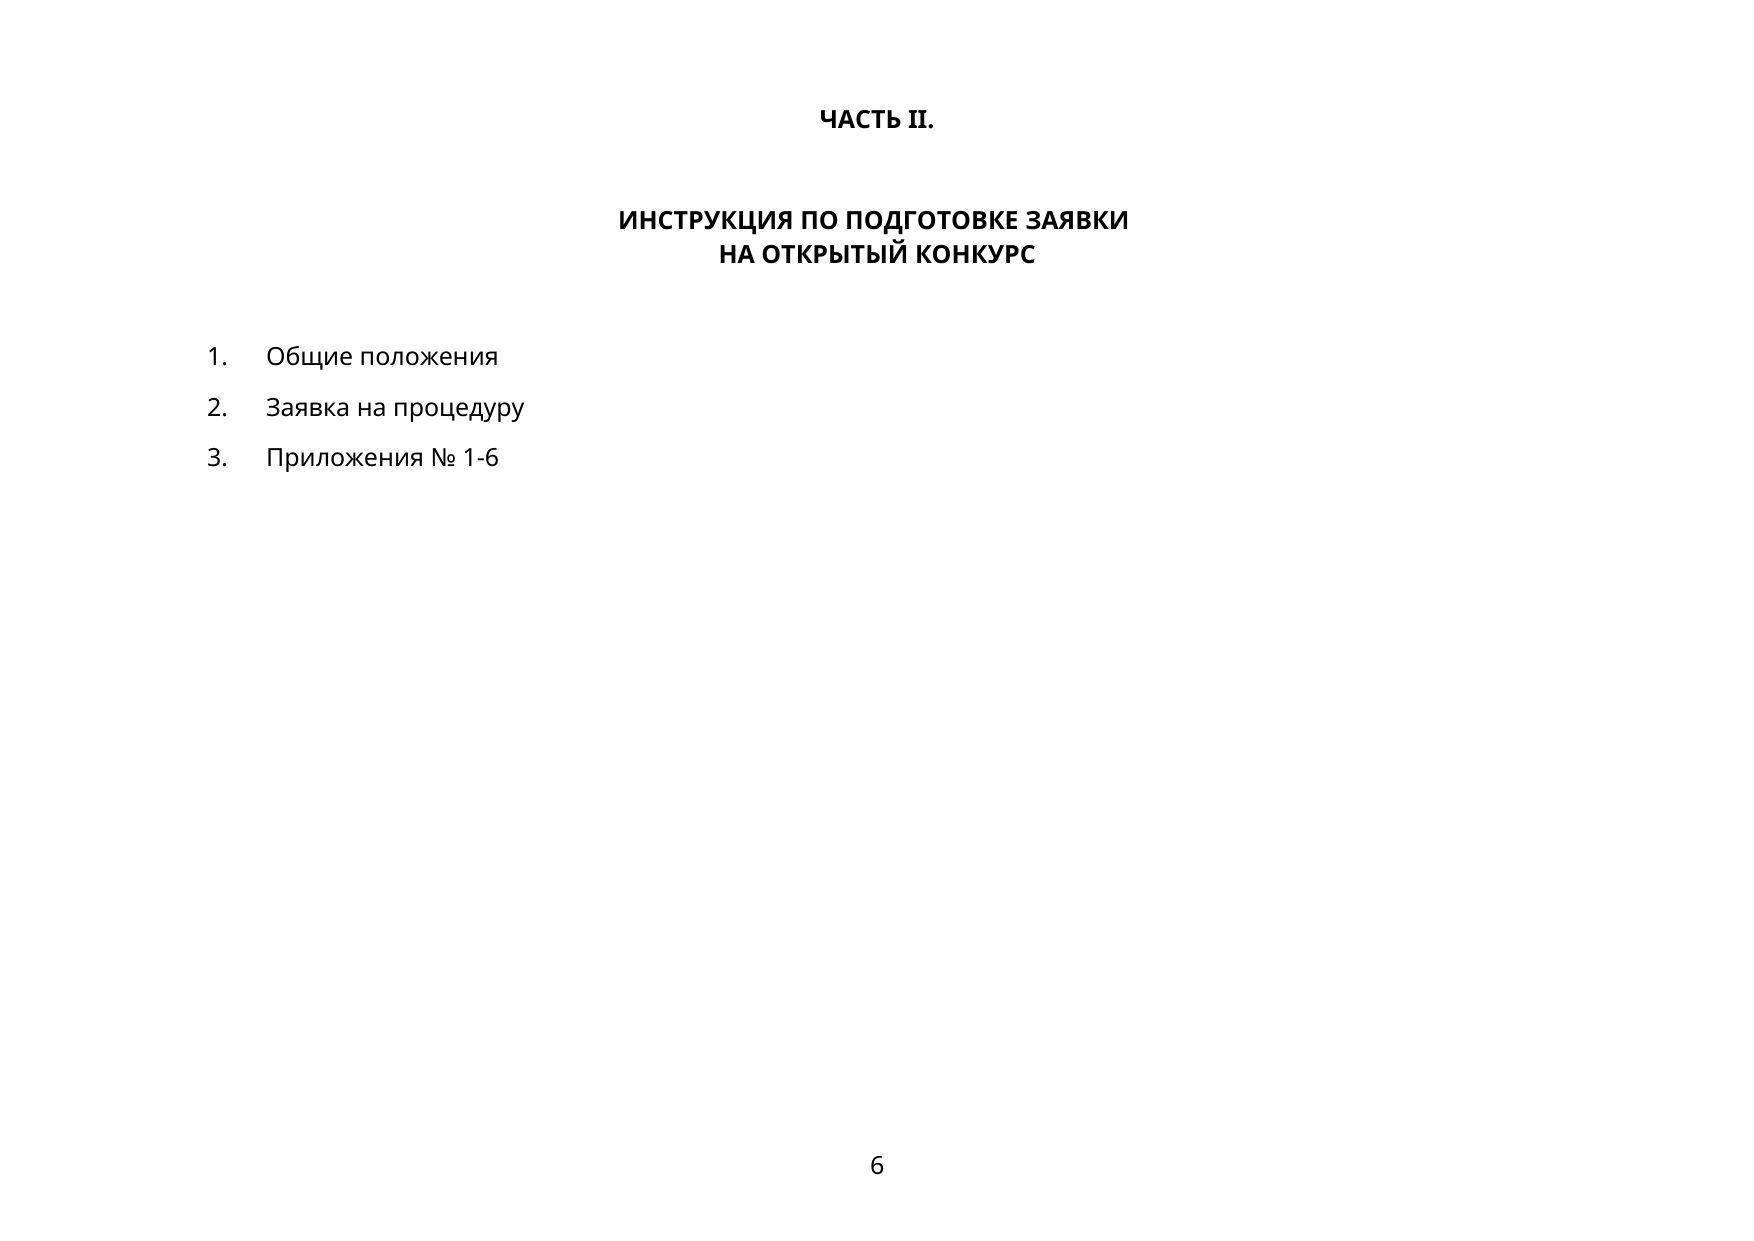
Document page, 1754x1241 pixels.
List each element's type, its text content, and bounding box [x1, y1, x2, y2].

text 2. Заявка на процедуру [207, 389, 1606, 423]
text 3. Приложения № 1-6 [207, 440, 1606, 474]
text ЧАСТЬ II. [148, 101, 1606, 136]
text 1. Общие положения [207, 338, 1606, 372]
text ИНСТРУКЦИЯ ПО ПОДГОТОВКЕ ЗАЯВКИ НА ОТКРЫТЫЙ КОНКУРС [148, 203, 1606, 271]
